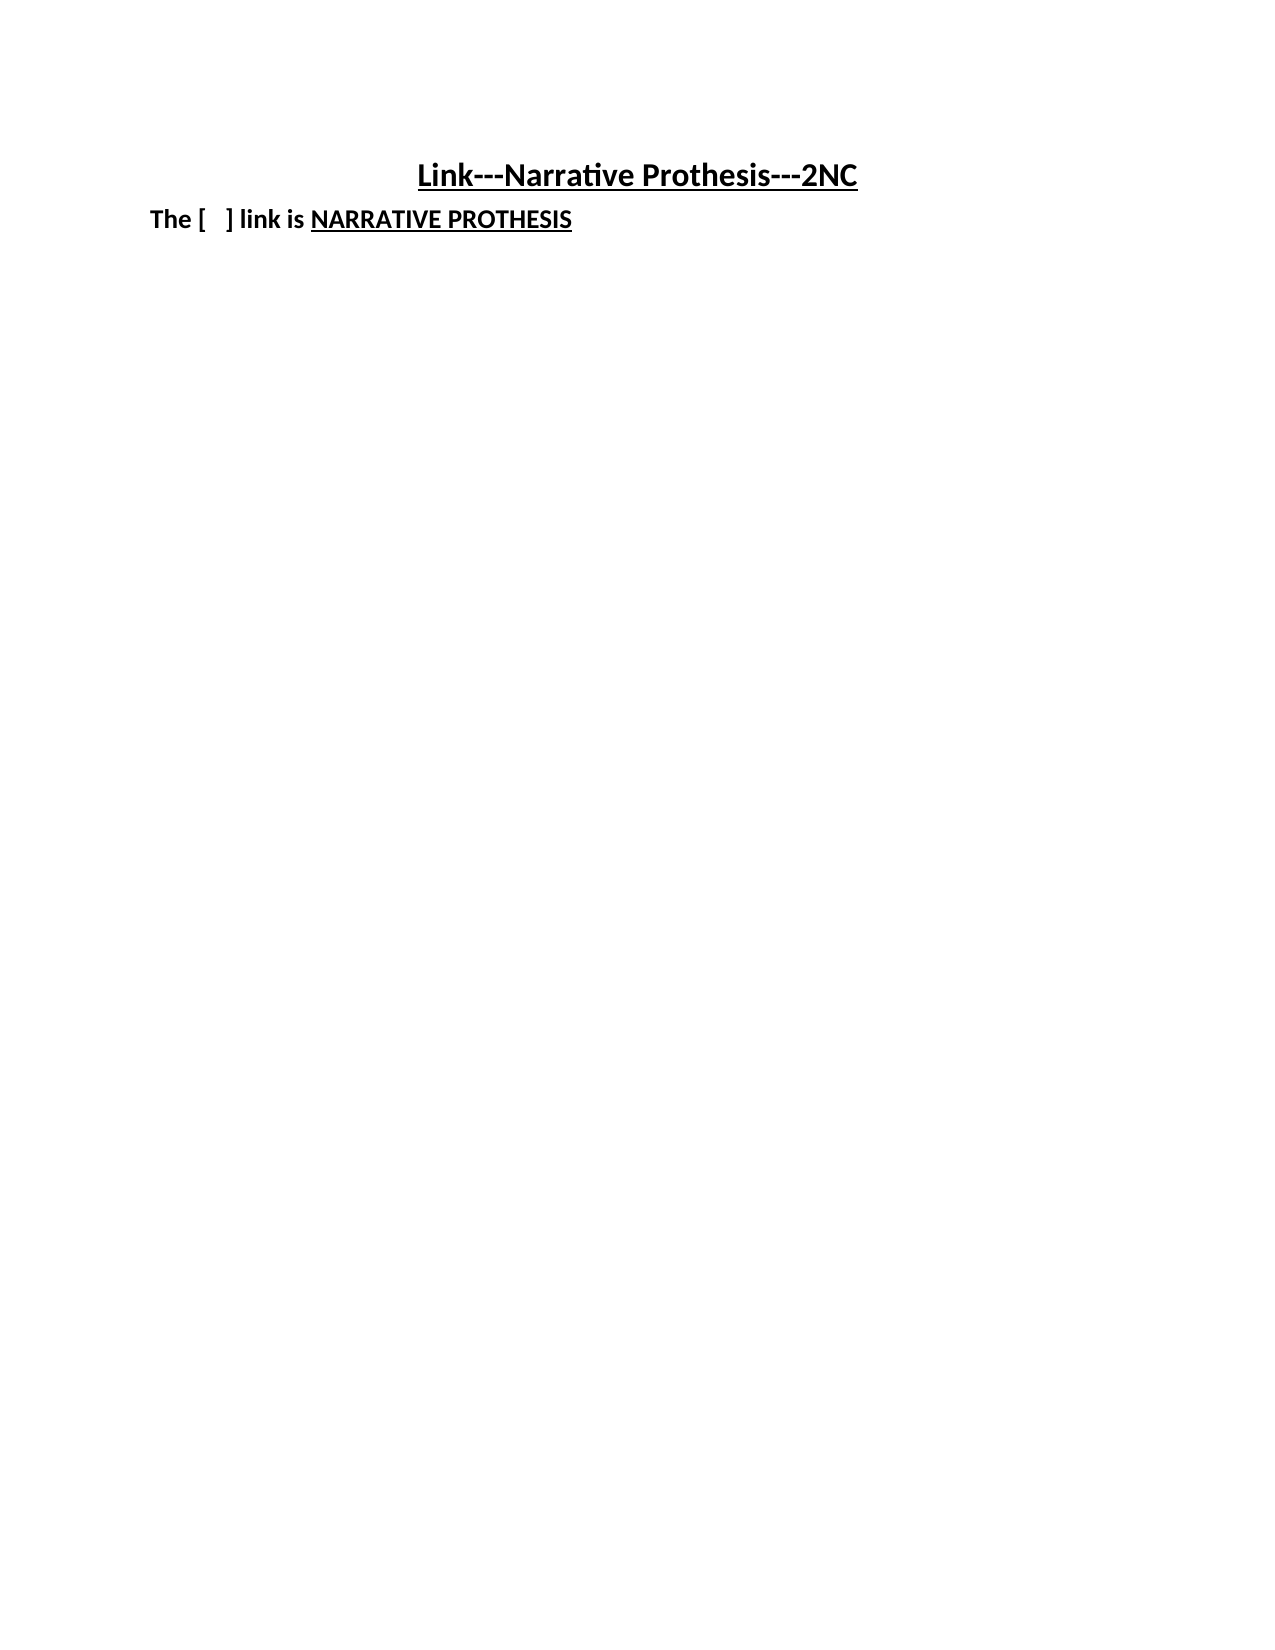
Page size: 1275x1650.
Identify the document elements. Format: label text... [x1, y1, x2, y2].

subtitle Link---Narrative Prothesis---2NC [150, 154, 1125, 195]
subtitle The [ ] link is NARRATIVE PROTHESIS [150, 202, 1125, 235]
